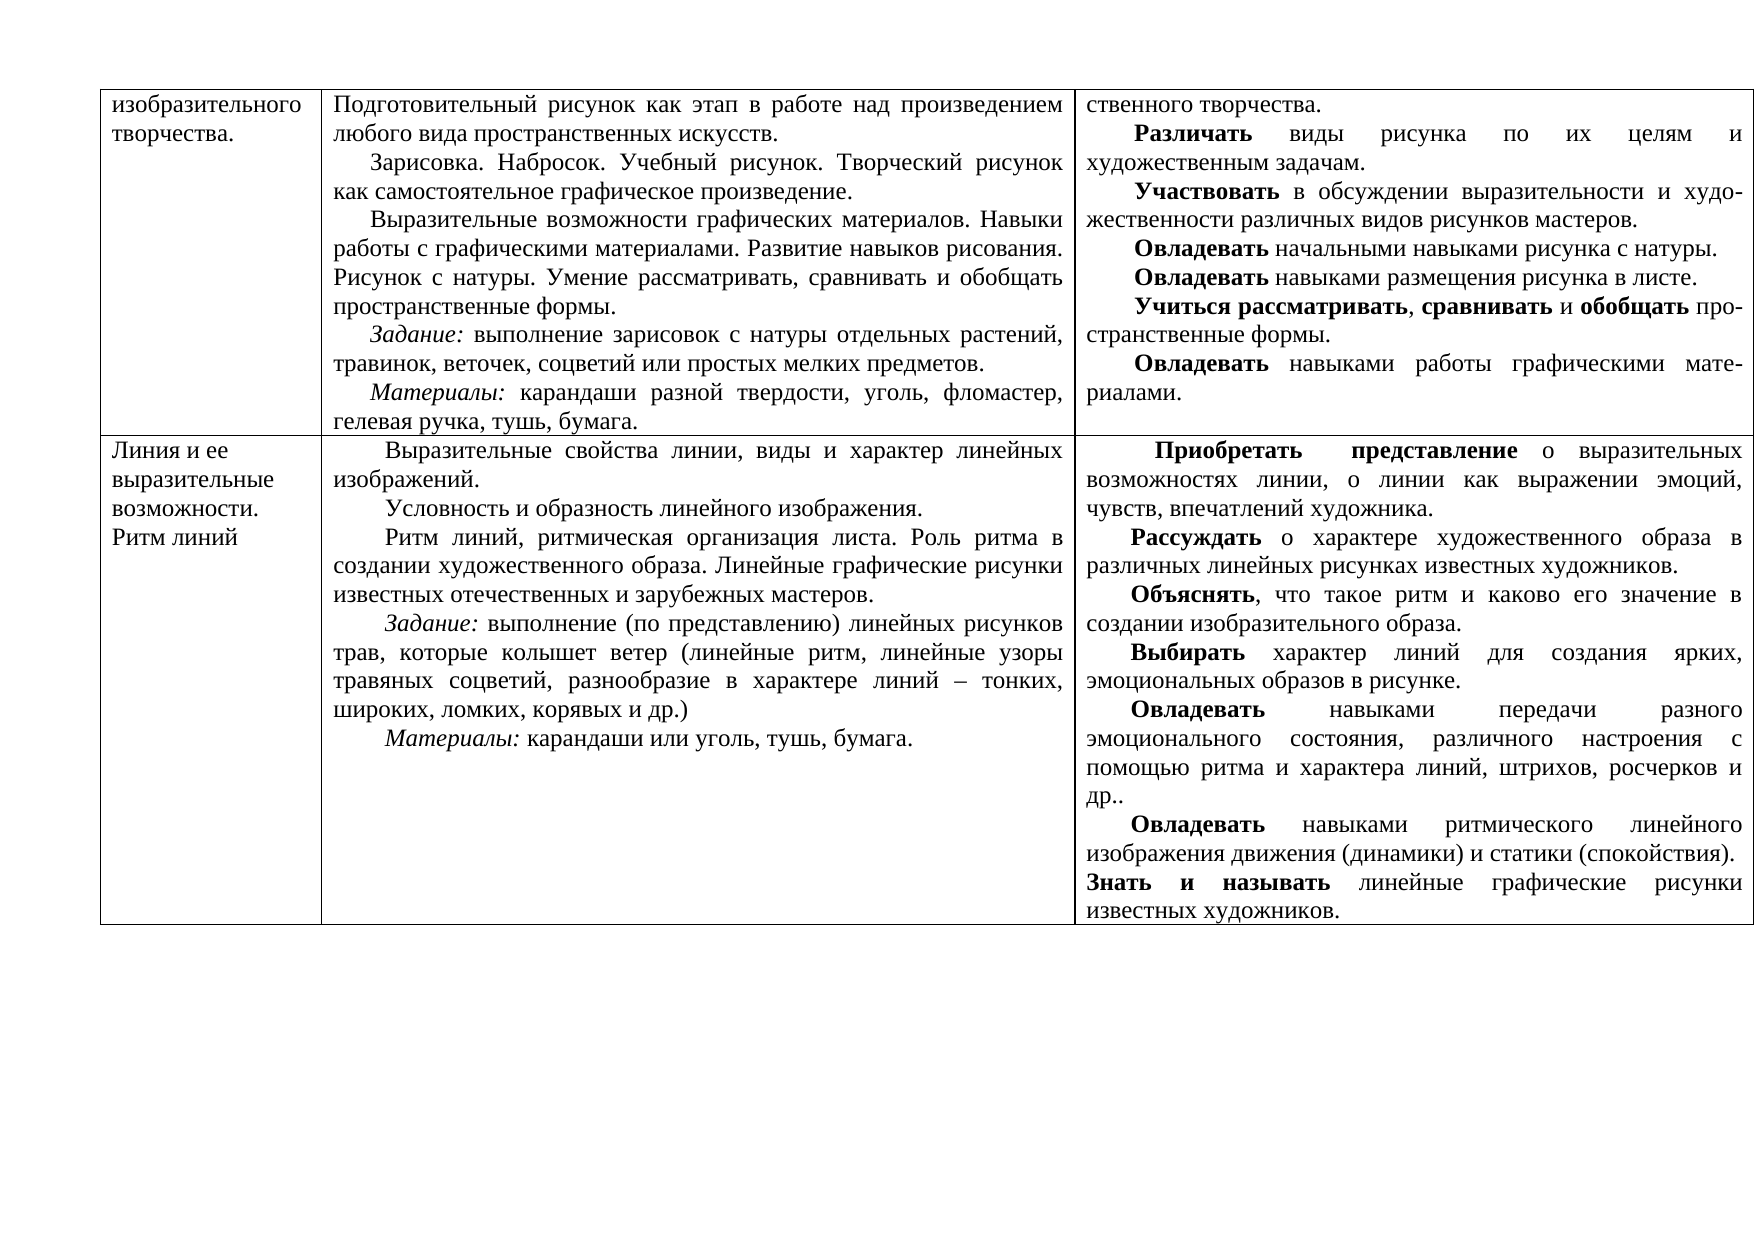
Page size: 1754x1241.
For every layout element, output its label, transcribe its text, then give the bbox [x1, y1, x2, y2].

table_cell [322, 90, 1074, 434]
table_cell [101, 90, 321, 434]
table_cell Приобретать представление о выразительных возможностях линии, о линии как выражении эмоций, чувств, впечатлений художника. Рассуждать о характере художественного образа в различных линейных рисунках известных художников. Объяснять, что такое ритм и каково его значение в создании изобразительного образа. Выбирать характер линий для создания ярких, эмоциональных образов в рисунке. Овладевать навыками передачи разного эмоционального состояния, различного настроения с помощью ритма и характера линий, штрихов, росчерков и др.. Овладевать навыками ритмического линейного изображения движения (динамики) и статики (спокойствия). Знать и называть линейные графические рисунки известных художников. [1076, 436, 1753, 924]
table_cell Выразительные свойства линии, виды и характер линейных изображений. Условность и образность линейного изображения. Ритм линий, ритмическая организация листа. Роль ритма в создании художественного образа. Линейные графические рисунки известных отечественных и зарубежных мастеров. Задание: выполнение (по представлению) линейных рисунков трав, которые колышет ветер (линейные ритм, линейные узоры травяных соцветий, разнообразие в характере линий – тонких, широких, ломких, корявых и др.) Материалы: карандаши или уголь, тушь, бумага. [322, 436, 1074, 924]
table_cell Линия и ее выразительные возможности. Ритм линий [101, 436, 321, 924]
